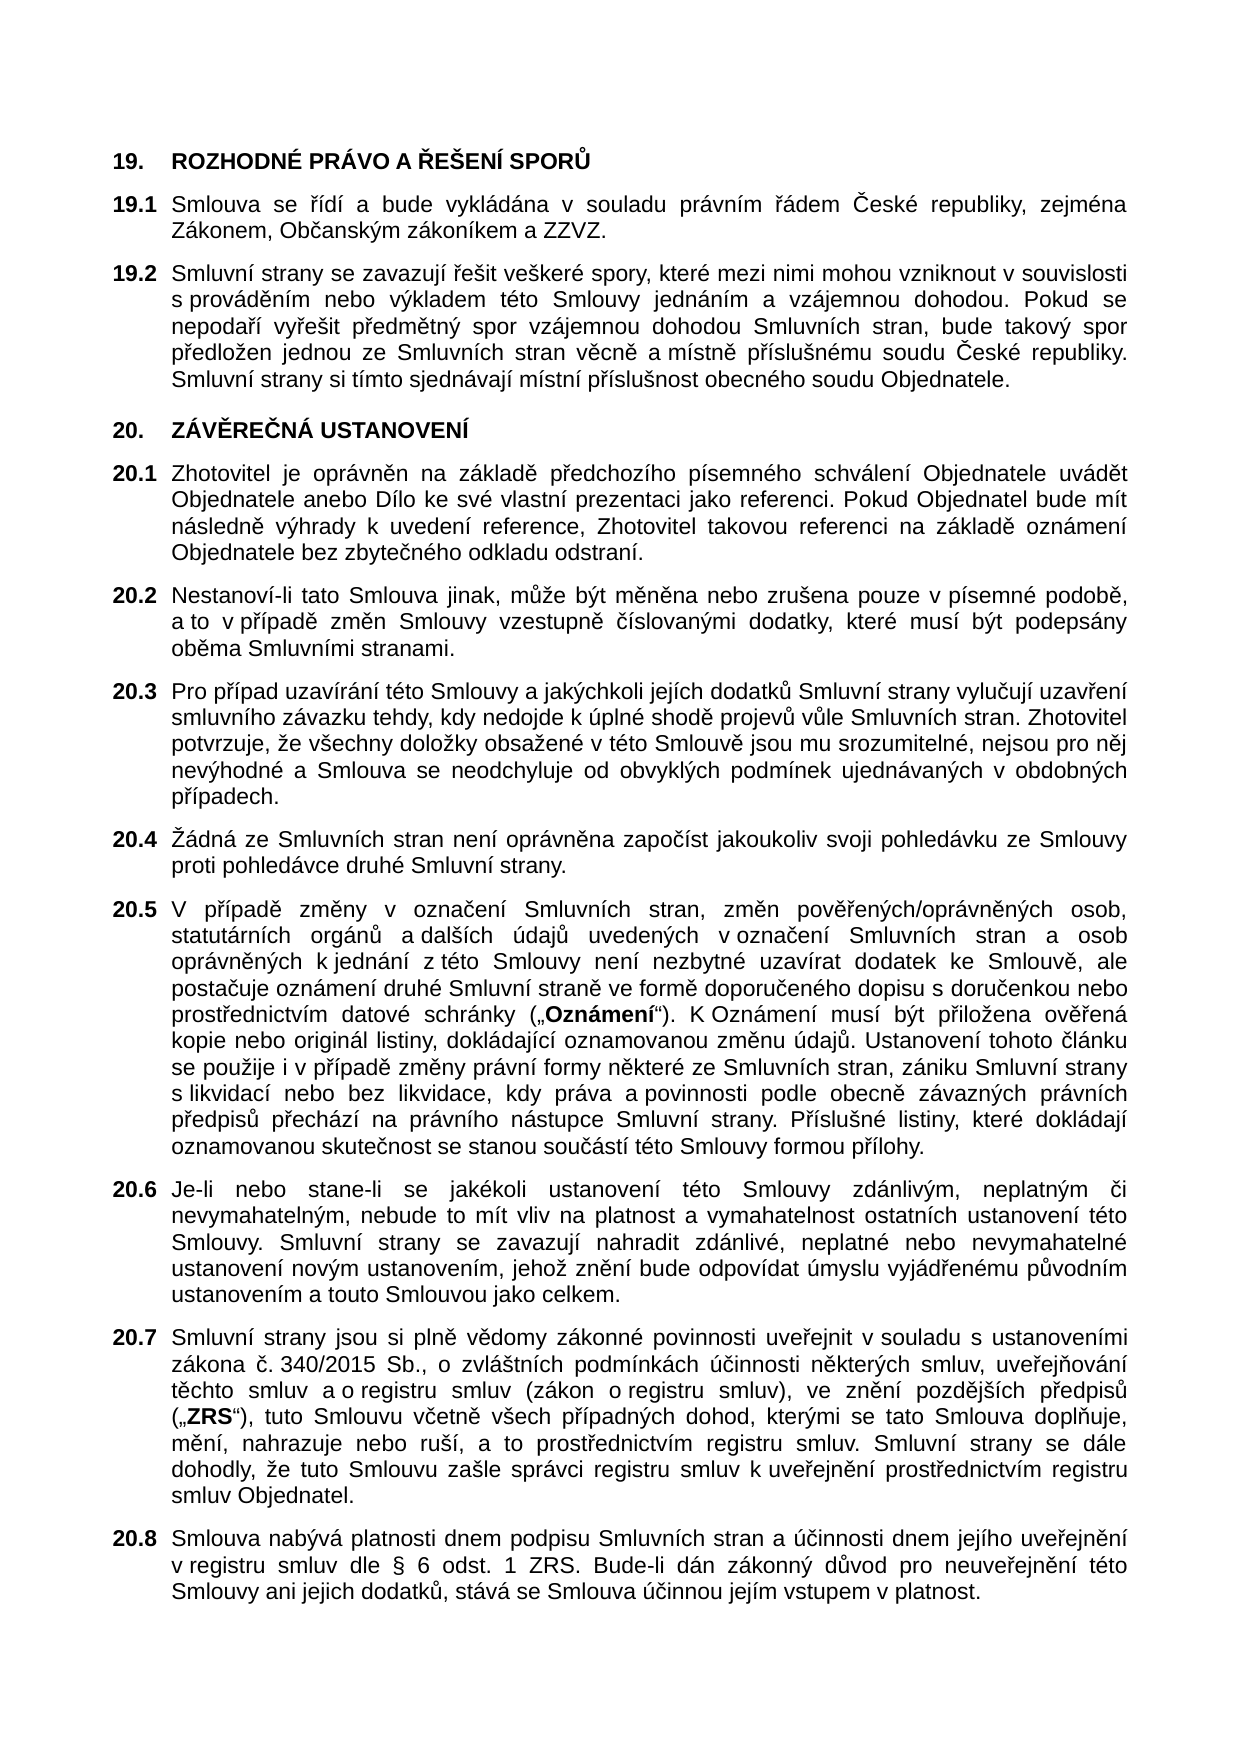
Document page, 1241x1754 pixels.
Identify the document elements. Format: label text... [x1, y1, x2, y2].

text Nestanoví-li tato Smlouva jinak, může být měněna nebo zrušena pouze v písemné podobě, a to v případě změn Smlouvy vzestupně číslovanými dodatky, které musí být podepsány oběma Smluvními stranami. [112, 582, 1128, 661]
text Smlouva nabývá platnosti dnem podpisu Smluvních stran a účinnosti dnem jejího uveřejnění v registru smluv dle § 6 odst. 1 ZRS. Bude-li dán zákonný důvod pro neuveřejnění této Smlouvy ani jejich dodatků, stává se Smlouva účinnou jejím vstupem v platnost. [112, 1525, 1128, 1604]
text Smlouva se řídí a bude vykládána v souladu právním řádem České republiky, zejména Zákonem, Občanským zákoníkem a ZZVZ. [112, 191, 1128, 243]
text Smluvní strany jsou si plně vědomy zákonné povinnosti uveřejnit v souladu s ustanoveními zákona č. 340/2015 Sb., o zvláštních podmínkách účinnosti některých smluv, uveřejňování těchto smluv a o registru smluv (zákon o registru smluv), ve znění pozdějších předpisů („ZRS“), tuto Smlouvu včetně všech případných dohod, kterými se tato Smlouva doplňuje, mění, nahrazuje nebo ruší, a to prostřednictvím registru smluv. Smluvní strany se dále dohodly, že tuto Smlouvu zašle správci registru smluv k uveřejnění prostřednictvím registru smluv Objednatel. [112, 1324, 1128, 1509]
text Rozhodné právo a řešení sporů [112, 148, 1128, 174]
text V případě změny v označení Smluvních stran, změn pověřených/oprávněných osob, statutárních orgánů a dalších údajů uvedených v označení Smluvních stran a osob oprávněných k jednání z této Smlouvy není nezbytné uzavírat dodatek ke Smlouvě, ale postačuje oznámení druhé Smluvní straně ve formě doporučeného dopisu s doručenkou nebo prostřednictvím datové schránky („Oznámení“). K Oznámení musí být přiložena ověřená kopie nebo originál listiny, dokládající oznamovanou změnu údajů. Ustanovení tohoto článku se použije i v případě změny právní formy některé ze Smluvních stran, zániku Smluvní strany s likvidací nebo bez likvidace, kdy práva a povinnosti podle obecně závazných právních předpisů přechází na právního nástupce Smluvní strany. Příslušné listiny, které dokládají oznamovanou skutečnost se stanou součástí této Smlouvy formou přílohy. [112, 896, 1128, 1159]
text Smluvní strany se zavazují řešit veškeré spory, které mezi nimi mohou vzniknout v souvislosti s prováděním nebo výkladem této Smlouvy jednáním a vzájemnou dohodou. Pokud se nepodaří vyřešit předmětný spor vzájemnou dohodou Smluvních stran, bude takový spor předložen jednou ze Smluvních stran věcně a místně příslušnému soudu České republiky. Smluvní strany si tímto sjednávají místní příslušnost obecného soudu Objednatele. [112, 260, 1128, 392]
text Závěrečná ustanovení [112, 417, 1128, 443]
text Žádná ze Smluvních stran není oprávněna započíst jakoukoliv svoji pohledávku ze Smlouvy proti pohledávce druhé Smluvní strany. [112, 826, 1128, 879]
text Zhotovitel je oprávněn na základě předchozího písemného schválení Objednatele uvádět Objednatele anebo Dílo ke své vlastní prezentaci jako referenci. Pokud Objednatel bude mít následně výhrady k uvedení reference, Zhotovitel takovou referenci na základě oznámení Objednatele bez zbytečného odkladu odstraní. [112, 460, 1128, 565]
text Je-li nebo stane-li se jakékoli ustanovení této Smlouvy zdánlivým, neplatným či nevymahatelným, nebude to mít vliv na platnost a vymahatelnost ostatních ustanovení této Smlouvy. Smluvní strany se zavazují nahradit zdánlivé, neplatné nebo nevymahatelné ustanovení novým ustanovením, jehož znění bude odpovídat úmyslu vyjádřenému původním ustanovením a touto Smlouvou jako celkem. [112, 1176, 1128, 1307]
text Pro případ uzavírání této Smlouvy a jakýchkoli jejích dodatků Smluvní strany vylučují uzavření smluvního závazku tehdy, kdy nedojde k úplné shodě projevů vůle Smluvních stran. Zhotovitel potvrzuje, že všechny doložky obsažené v této Smlouvě jsou mu srozumitelné, nejsou pro něj nevýhodné a Smlouva se neodchyluje od obvyklých podmínek ujednávaných v obdobných případech. [112, 678, 1128, 809]
